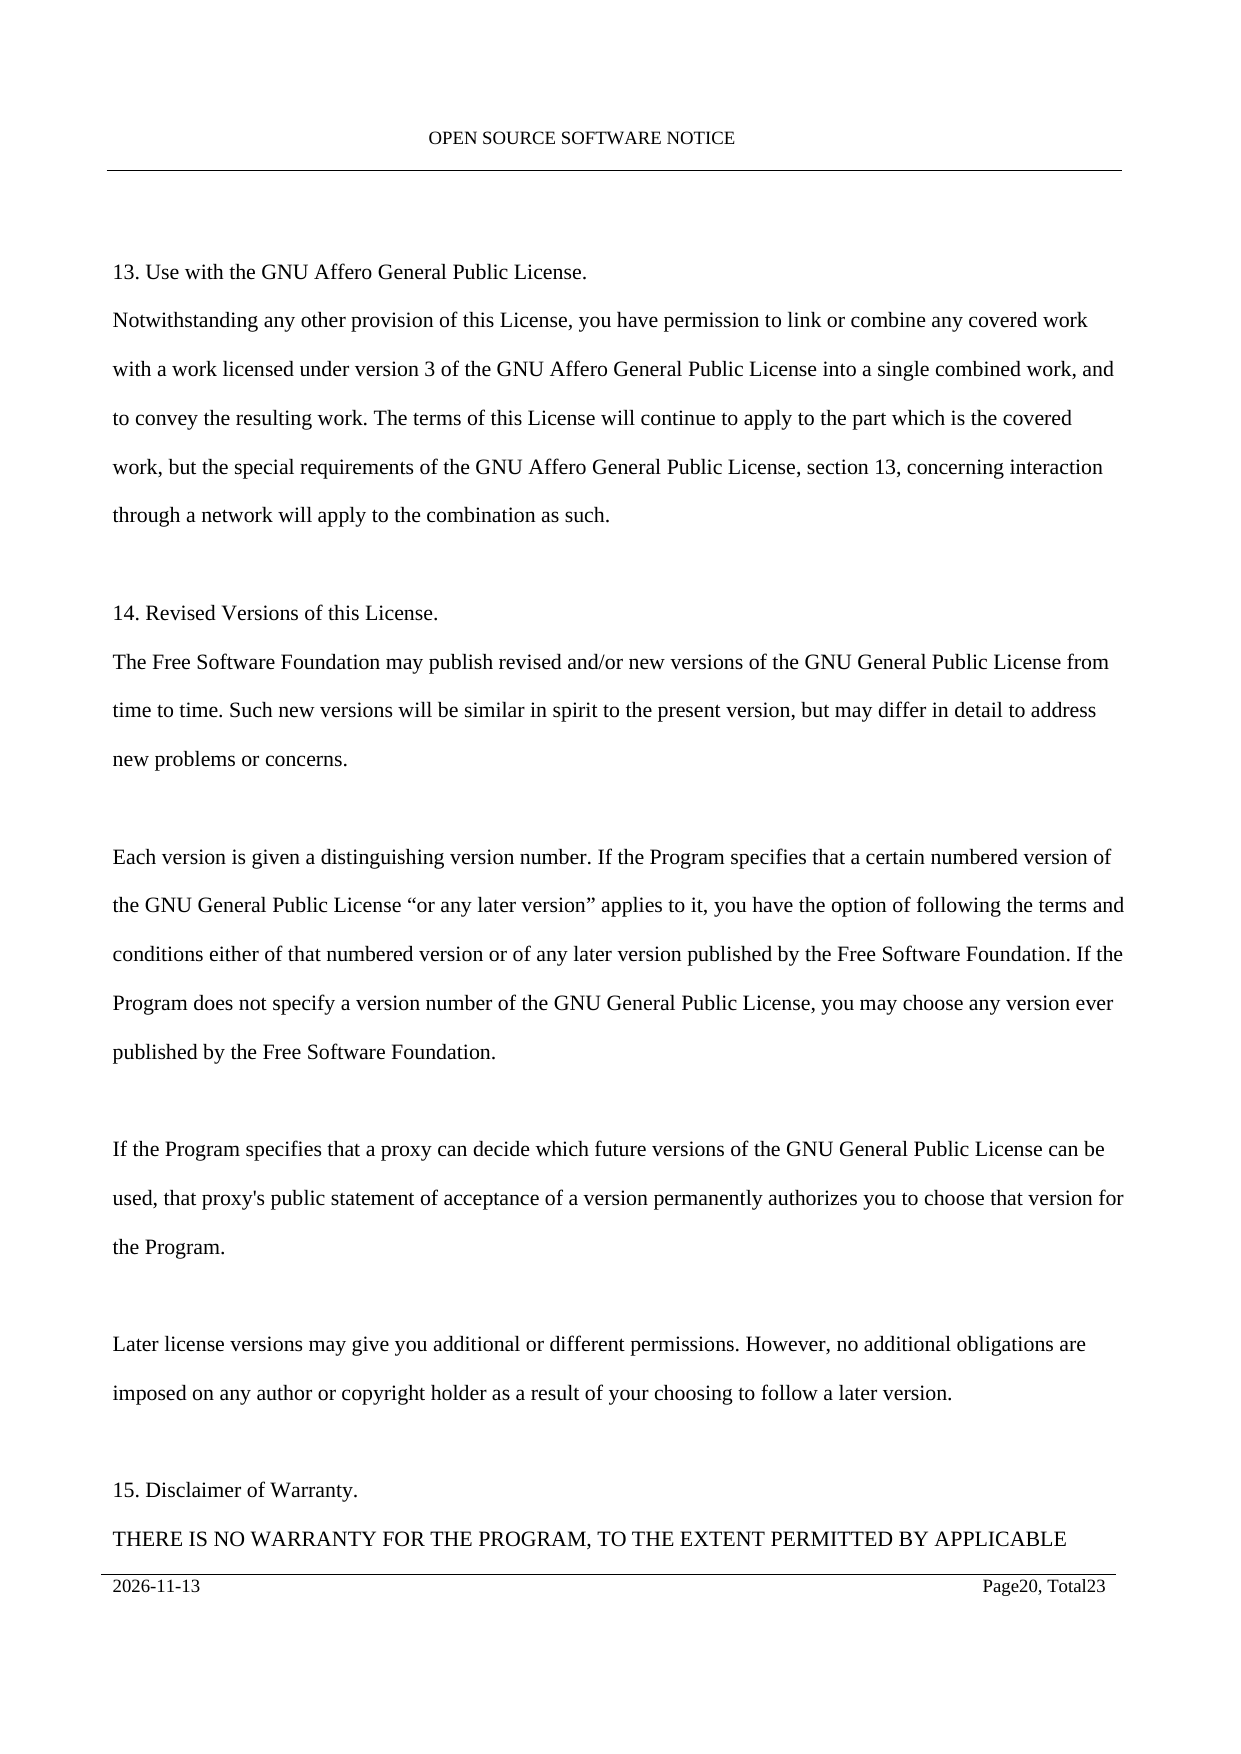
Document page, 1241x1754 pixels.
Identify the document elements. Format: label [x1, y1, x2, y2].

text [112, 206, 1128, 1555]
